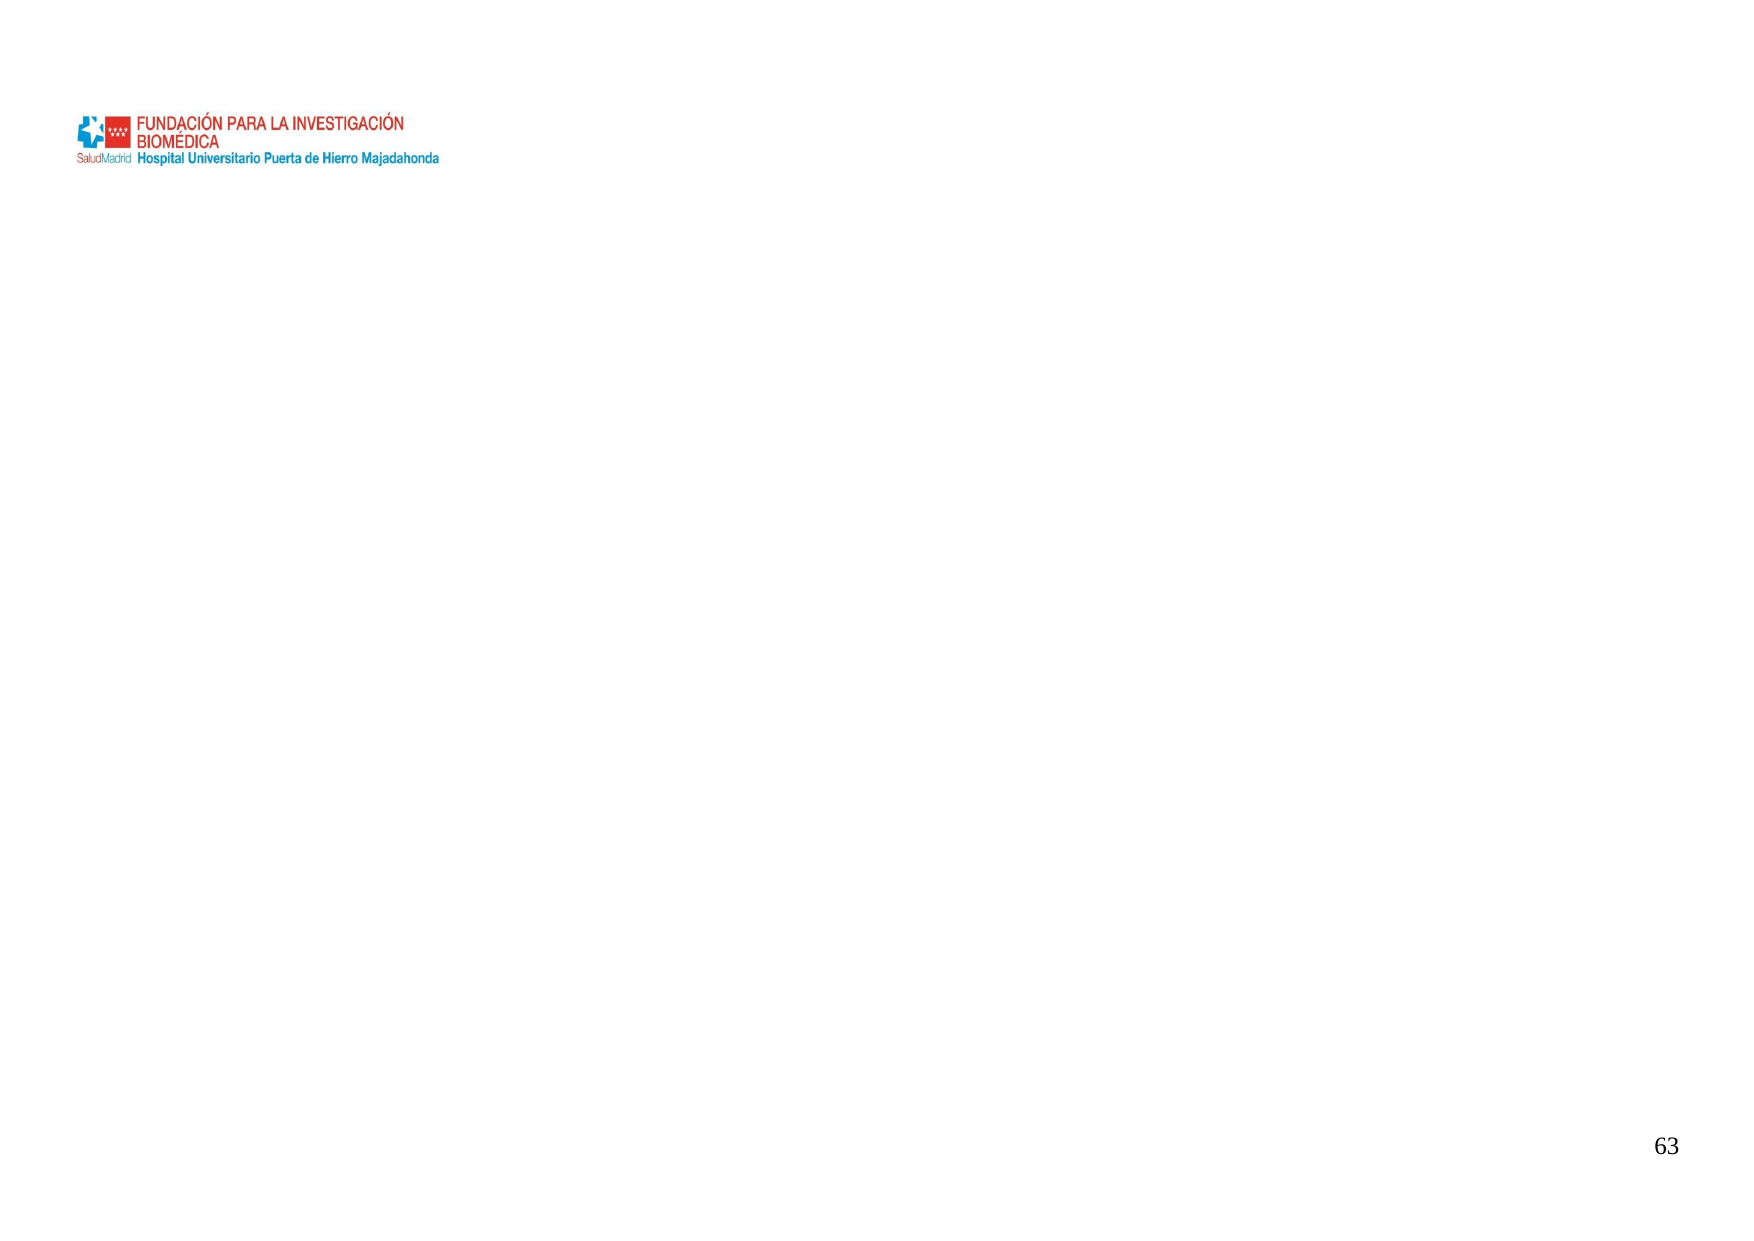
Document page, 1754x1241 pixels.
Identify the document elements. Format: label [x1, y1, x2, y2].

picture [75, 110, 440, 168]
